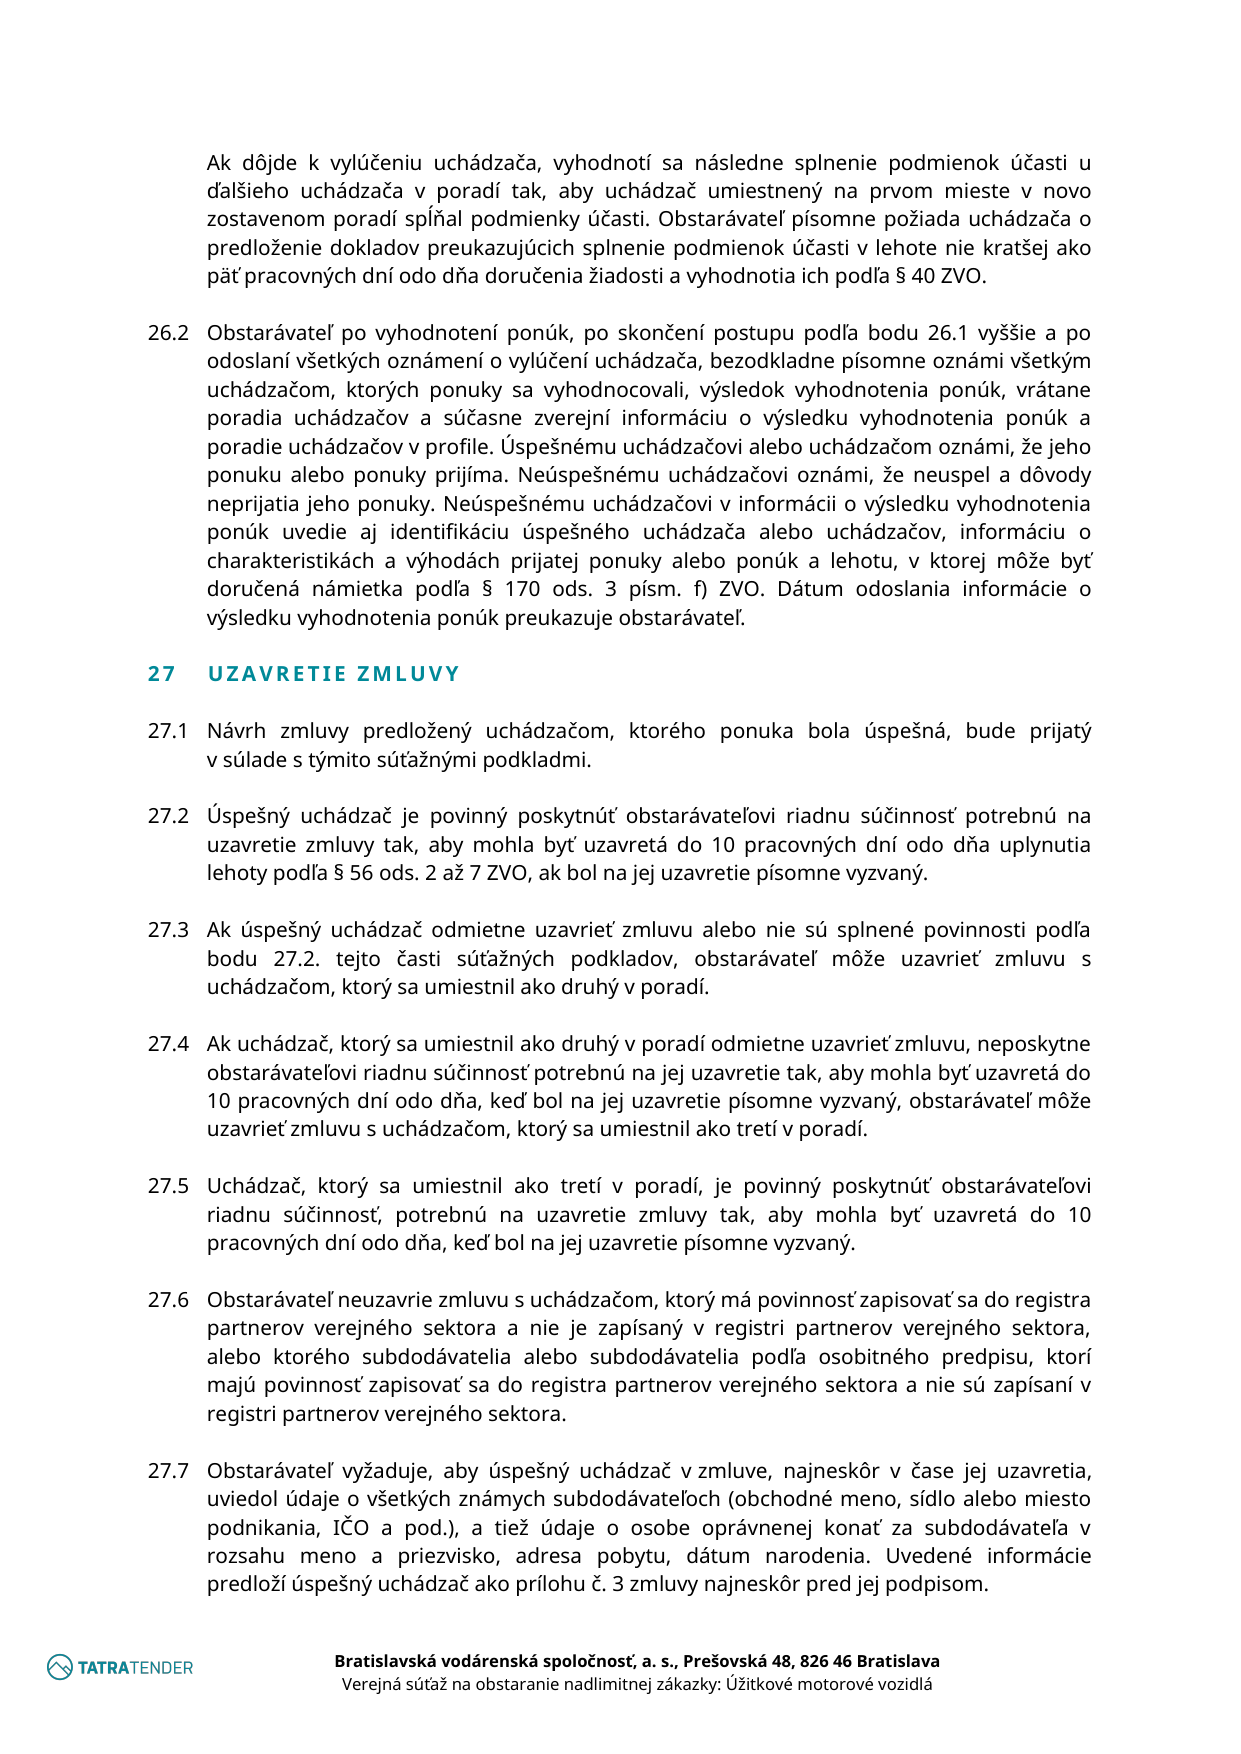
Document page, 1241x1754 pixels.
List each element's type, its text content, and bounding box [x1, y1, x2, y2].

subtitle Obstarávateľ po vyhodnotení ponúk, po skončení postupu podľa bodu 26.1 vyššie a po odoslaní všetkých oznámení o vylúčení uchádzača, bezodkladne písomne oznámi všetkým uchádzačom, ktorých ponuky sa vyhodnocovali, výsledok vyhodnotenia ponúk, vrátane poradia uchádzačov a súčasne zverejní informáciu o výsledku vyhodnotenia ponúk a poradie uchádzačov v profile. Úspešnému uchádzačovi alebo uchádzačom oznámi, že jeho ponuku alebo ponuky prijíma. Neúspešnému uchádzačovi oznámi, že neuspel a dôvody neprijatia jeho ponuky. Neúspešnému uchádzačovi v informácii o výsledku vyhodnotenia ponúk uvedie aj identifikáciu úspešného uchádzača alebo uchádzačov, informáciu o charakteristikách a výhodách prijatej ponuky alebo ponúk a lehotu, v ktorej môže byť doručená námietka podľa § 170 ods. 3 písm. f) ZVO. Dátum odoslania informácie o výsledku vyhodnotenia ponúk preukazuje obstarávateľ. [148, 318, 1093, 631]
subtitle Ak uchádzač, ktorý sa umiestnil ako druhý v poradí odmietne uzavrieť zmluvu, neposkytne obstarávateľovi riadnu súčinnosť potrebnú na jej uzavretie tak, aby mohla byť uzavretá do 10 pracovných dní odo dňa, keď bol na jej uzavretie písomne vyzvaný, obstarávateľ môže uzavrieť zmluvu s uchádzačom, ktorý sa umiestnil ako tretí v poradí. [148, 1029, 1093, 1143]
subtitle Uchádzač, ktorý sa umiestnil ako tretí v poradí, je povinný poskytnúť obstarávateľovi riadnu súčinnosť, potrebnú na uzavretie zmluvy tak, aby mohla byť uzavretá do 10 pracovných dní odo dňa, keď bol na jej uzavretie písomne vyzvaný. [148, 1171, 1093, 1257]
picture [44, 1641, 205, 1690]
subtitle Ak úspešný uchádzač odmietne uzavrieť zmluvu alebo nie sú splnené povinnosti podľa bodu 27.2. tejto časti súťažných podkladov, obstarávateľ môže uzavrieť zmluvu s uchádzačom, ktorý sa umiestnil ako druhý v poradí. [148, 915, 1093, 1001]
subtitle Obstarávateľ vyžaduje, aby úspešný uchádzač v zmluve, najneskôr v čase jej uzavretia, uviedol údaje o všetkých známych subdodávateľoch (obchodné meno, sídlo alebo miesto podnikania, IČO a pod.), a tiež údaje o osobe oprávnenej konať za subdodávateľa v rozsahu meno a priezvisko, adresa pobytu, dátum narodenia. Uvedené informácie predloží úspešný uchádzač ako prílohu č. 3 zmluvy najneskôr pred jej podpisom. [148, 1456, 1093, 1598]
text Uzavretie zmluvy [148, 659, 1093, 688]
subtitle Obstarávateľ neuzavrie zmluvu s uchádzačom, ktorý má povinnosť zapisovať sa do registra partnerov verejného sektora a nie je zapísaný v registri partnerov verejného sektora, alebo ktorého subdodávatelia alebo subdodávatelia podľa osobitného predpisu, ktorí majú povinnosť zapisovať sa do registra partnerov verejného sektora a nie sú zapísaní v registri partnerov verejného sektora. [148, 1285, 1093, 1427]
subtitle Úspešný uchádzač je povinný poskytnúť obstarávateľovi riadnu súčinnosť potrebnú na uzavretie zmluvy tak, aby mohla byť uzavretá do 10 pracovných dní odo dňa uplynutia lehoty podľa § 56 ods. 2 až 7 ZVO, ak bol na jej uzavretie písomne vyzvaný. [148, 802, 1093, 887]
subtitle Návrh zmluvy predložený uchádzačom, ktorého ponuka bola úspešná, bude prijatý v súlade s týmito súťažnými podkladmi. [148, 716, 1093, 773]
subtitle Ak dôjde k vylúčeniu uchádzača, vyhodnotí sa následne splnenie podmienok účasti u ďalšieho uchádzača v poradí tak, aby uchádzač umiestnený na prvom mieste v novo zostavenom poradí spĺňal podmienky účasti. Obstarávateľ písomne požiada uchádzača o predloženie dokladov preukazujúcich splnenie podmienok účasti v lehote nie kratšej ako päť pracovných dní odo dňa doručenia žiadosti a vyhodnotia ich podľa § 40 ZVO. [207, 148, 1093, 290]
